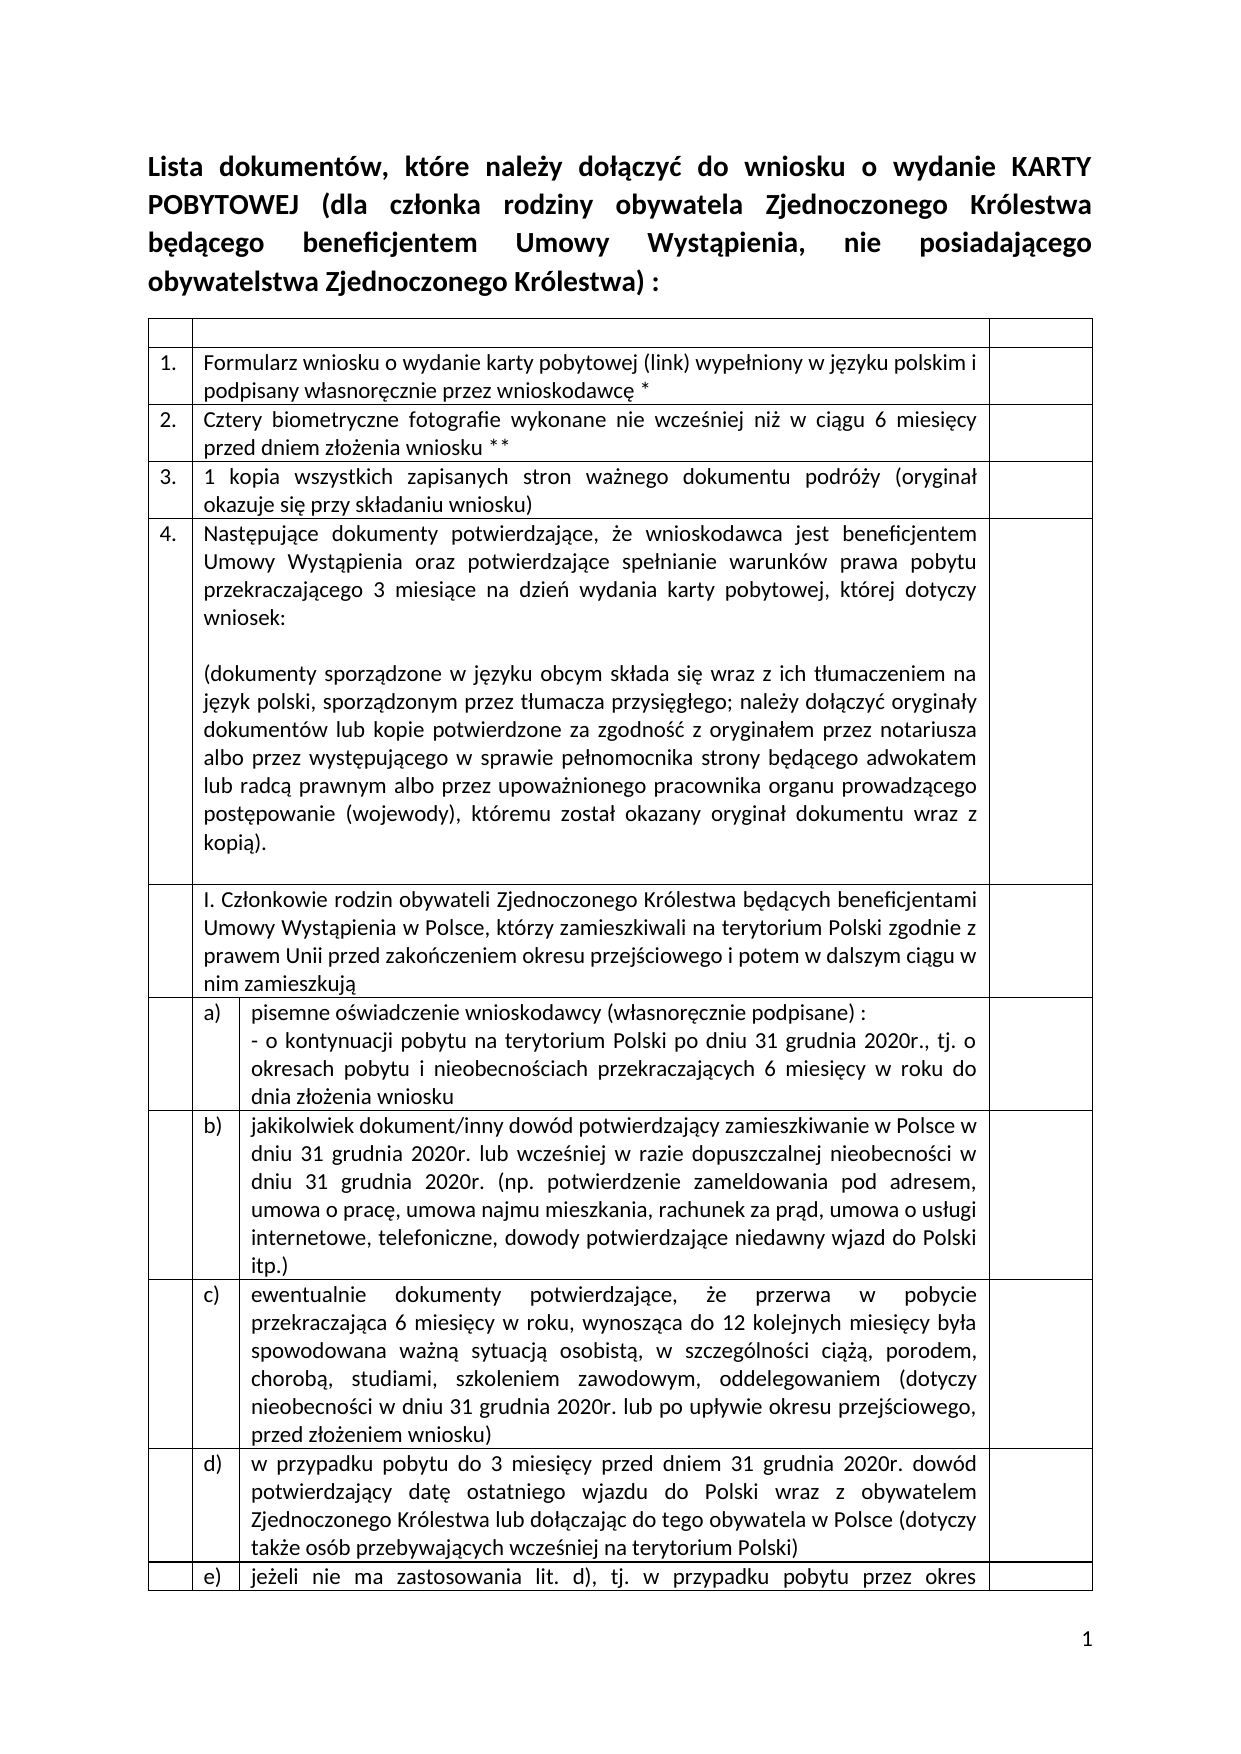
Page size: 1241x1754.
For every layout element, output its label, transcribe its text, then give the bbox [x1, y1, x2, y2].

table_cell Cztery biometryczne fotografie wykonane nie wcześniej niż w ciągu 6 miesięcy przed dniem złożenia wniosku ** [193, 405, 989, 461]
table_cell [240, 1563, 989, 1590]
table_cell jakikolwiek dokument/inny dowód potwierdzający zamieszkiwanie w Polsce w dniu 31 grudnia 2020r. lub wcześniej w razie dopuszczalnej nieobecności w dniu 31 grudnia 2020r. (np. potwierdzenie zameldowania pod adresem, umowa o pracę, umowa najmu mieszkania, rachunek za prąd, umowa o usługi internetowe, telefoniczne, dowody potwierdzające niedawny wjazd do Polski itp.) [240, 1111, 989, 1279]
table_cell 4. [149, 519, 192, 884]
table_cell [990, 462, 1092, 518]
table_cell [149, 998, 192, 1110]
table_cell [990, 885, 1092, 997]
table_cell a) [193, 998, 239, 1110]
table_cell ewentualnie dokumenty potwierdzające, że przerwa w pobycie przekraczająca 6 miesięcy w roku, wynosząca do 12 kolejnych miesięcy była spowodowana ważną sytuacją osobistą, w szczególności ciążą, porodem, chorobą, studiami, szkoleniem zawodowym, oddelegowaniem (dotyczy nieobecności w dniu 31 grudnia 2020r. lub po upływie okresu przejściowego, przed złożeniem wniosku) [240, 1280, 989, 1448]
table_cell e) [193, 1563, 239, 1590]
table_cell d) [193, 1449, 239, 1561]
table_cell [990, 1280, 1092, 1448]
table_header [149, 319, 192, 347]
table_cell 1 kopia wszystkich zapisanych stron ważnego dokumentu podróży (oryginał okazuje się przy składaniu wniosku) [193, 462, 989, 518]
table_cell [149, 885, 192, 997]
table_cell [990, 348, 1092, 404]
table_cell w przypadku pobytu do 3 miesięcy przed dniem 31 grudnia 2020r. dowód potwierdzający datę ostatniego wjazdu do Polski wraz z obywatelem Zjednoczonego Królestwa lub dołączając do tego obywatela w Polsce (dotyczy także osób przebywających wcześniej na terytorium Polski) [240, 1449, 989, 1561]
table_cell [990, 519, 1092, 884]
table_cell [990, 405, 1092, 461]
table_cell 2. [149, 405, 192, 461]
table_header [990, 319, 1092, 347]
table_cell I. Członkowie rodzin obywateli Zjednoczonego Królestwa będących beneficjentami Umowy Wystąpienia w Polsce, którzy zamieszkiwali na terytorium Polski zgodnie z prawem Unii przed zakończeniem okresu przejściowego i potem w dalszym ciągu w nim zamieszkują [193, 885, 989, 997]
table_cell [149, 1280, 192, 1448]
table_cell [990, 1563, 1092, 1590]
table_cell [990, 1111, 1092, 1279]
table_cell [149, 1563, 192, 1590]
table_cell Następujące dokumenty potwierdzające, że wnioskodawca jest beneficjentem Umowy Wystąpienia oraz potwierdzające spełnianie warunków prawa pobytu przekraczającego 3 miesiące na dzień wydania karty pobytowej, której dotyczy wniosek: (dokumenty sporządzone w języku obcym składa się wraz z ich tłumaczeniem na język polski, sporządzonym przez tłumacza przysięgłego; należy dołączyć oryginały dokumentów lub kopie potwierdzone za zgodność z oryginałem przez notariusza albo przez występującego w sprawie pełnomocnika strony będącego adwokatem lub radcą prawnym albo przez upoważnionego pracownika organu prowadzącego postępowanie (wojewody), któremu został okazany oryginał dokumentu wraz z kopią). [193, 519, 989, 884]
table_cell Formularz wniosku o wydanie karty pobytowej (link) wypełniony w języku polskim i podpisany własnoręcznie przez wnioskodawcę * [193, 348, 989, 404]
table_cell 1. [149, 348, 192, 404]
table_header [193, 319, 989, 347]
table_cell [149, 1449, 192, 1561]
table_cell 3. [149, 462, 192, 518]
table_cell [990, 998, 1092, 1110]
table_cell [990, 1449, 1092, 1561]
table_cell c) [193, 1280, 239, 1448]
table_cell [149, 1111, 192, 1279]
table_cell b) [193, 1111, 239, 1279]
table_cell pisemne oświadczenie wnioskodawcy (własnoręcznie podpisane) : - o kontynuacji pobytu na terytorium Polski po dniu 31 grudnia 2020r., tj. o okresach pobytu i nieobecnościach przekraczających 6 miesięcy w roku do dnia złożenia wniosku [240, 998, 989, 1110]
text Lista dokumentów, które należy dołączyć do wniosku o wydanie KARTY POBYTOWEJ (dla członka rodziny obywatela Zjednoczonego Królestwa będącego beneficjentem Umowy Wystąpienia, nie posiadającego obywatelstwa Zjednoczonego Królestwa) : [148, 148, 1093, 298]
